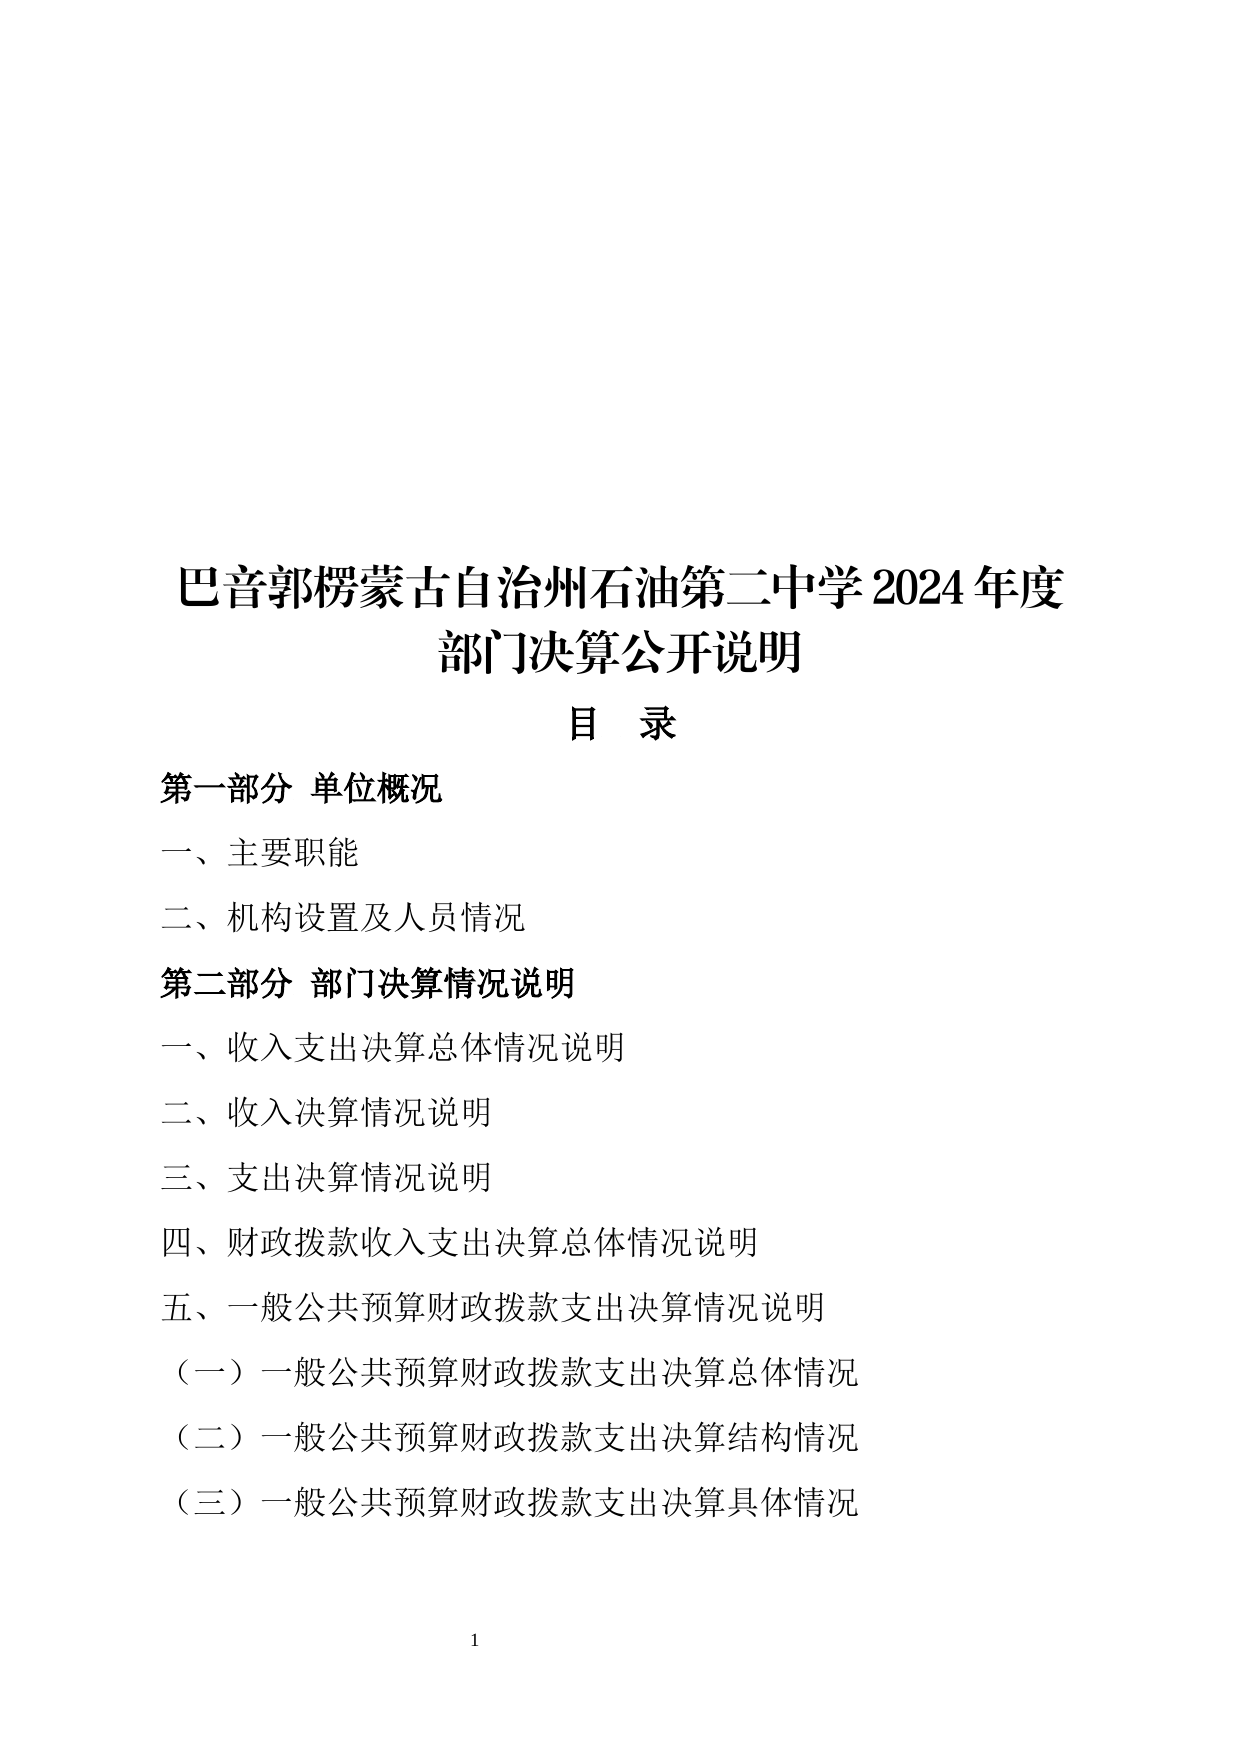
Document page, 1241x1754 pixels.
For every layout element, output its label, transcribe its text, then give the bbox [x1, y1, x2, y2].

text 五、一般公共预算财政拨款支出决算情况说明 [159, 1273, 1081, 1338]
text 四、财政拨款收入支出决算总体情况说明 [159, 1208, 1081, 1273]
text 三、支出决算情况说明 [159, 1143, 1081, 1208]
text 二、收入决算情况说明 [159, 1078, 1081, 1143]
text 巴音郭楞蒙古自治州石油第二中学2024年度部门决算公开说明 [159, 558, 1081, 688]
text 二、机构设置及人员情况 [159, 883, 1081, 948]
text 第二部分 部门决算情况说明 [159, 948, 1081, 1013]
text （二）一般公共预算财政拨款支出决算结构情况 [159, 1403, 1081, 1468]
text 一、收入支出决算总体情况说明 [159, 1013, 1081, 1078]
text 一、主要职能 [159, 818, 1081, 883]
text （三）一般公共预算财政拨款支出决算具体情况 [159, 1468, 1081, 1533]
text 第一部分 单位概况 [159, 753, 1081, 818]
text （一）一般公共预算财政拨款支出决算总体情况 [159, 1338, 1081, 1403]
text 目 录 [159, 688, 1081, 753]
